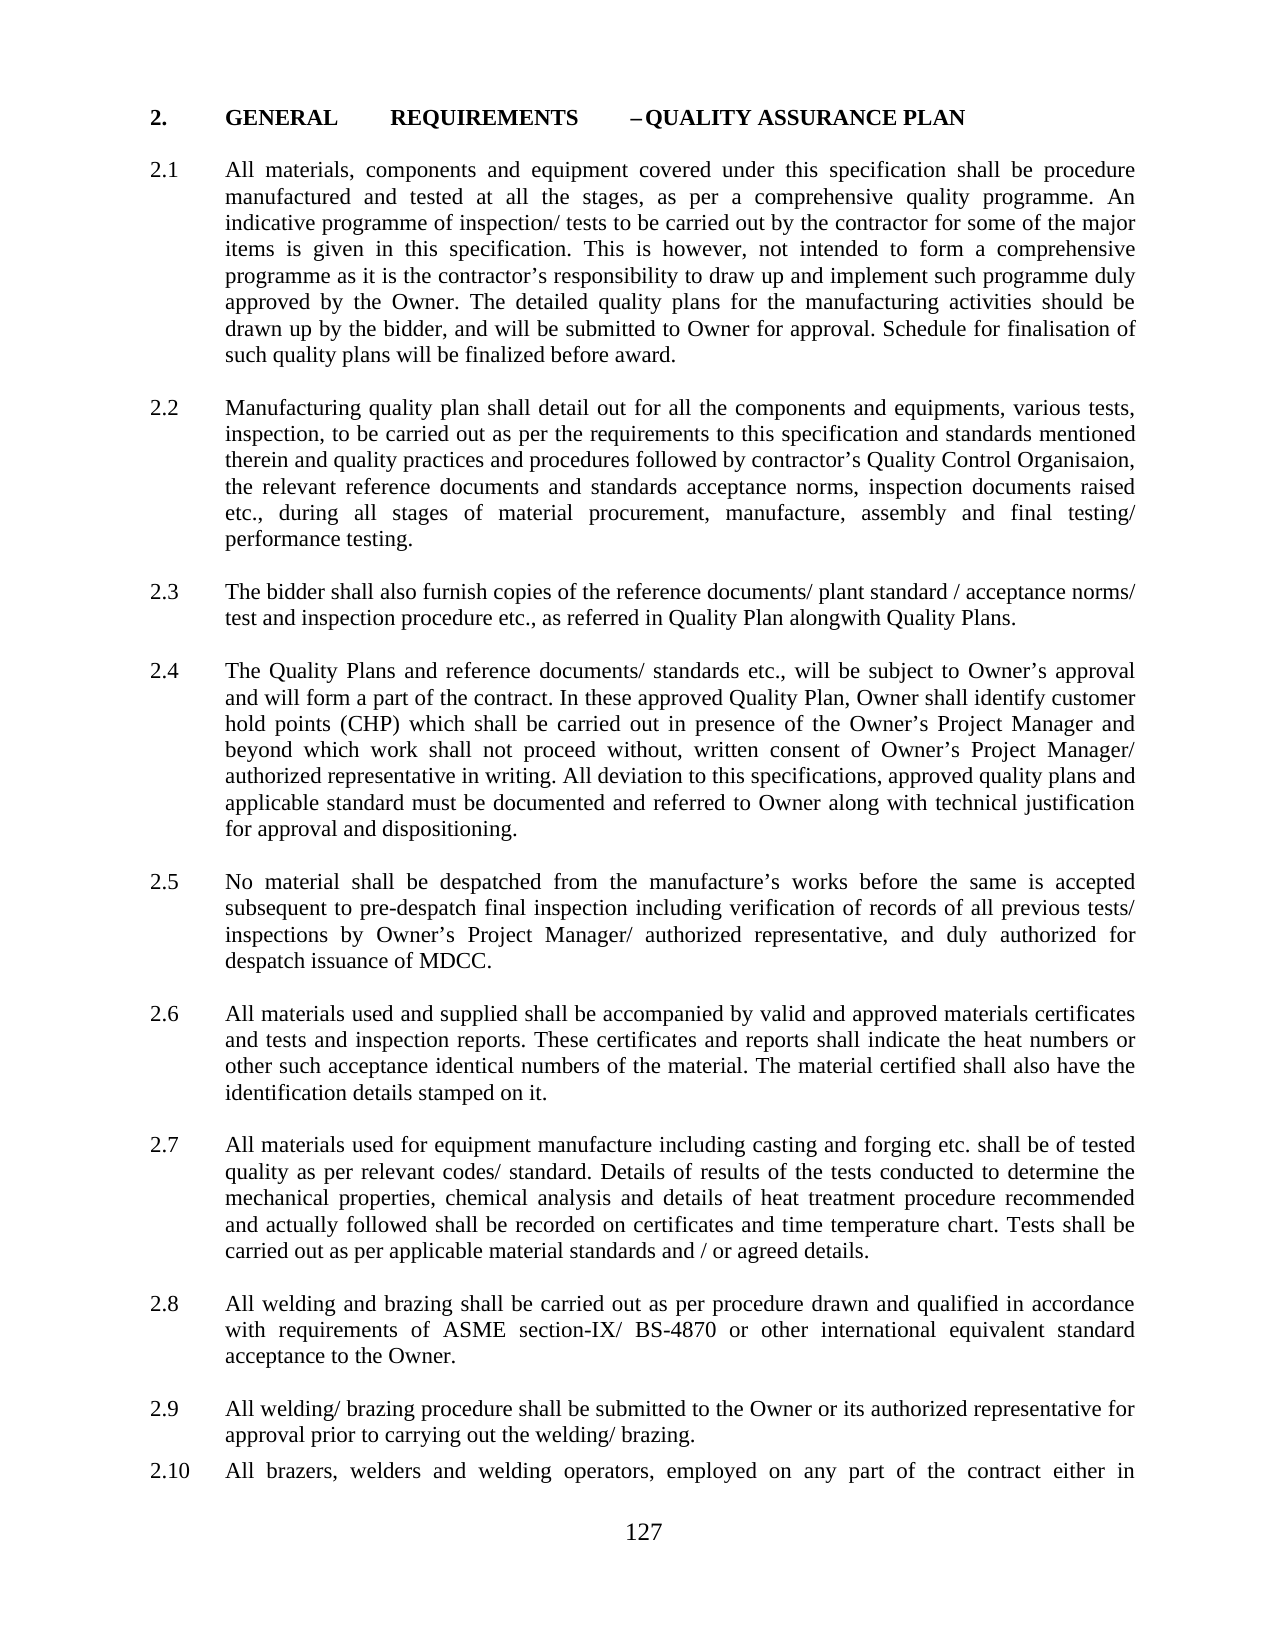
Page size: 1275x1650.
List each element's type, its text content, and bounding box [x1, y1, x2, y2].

text 2.2 Manufacturing quality plan shall detail out for all the components and equipments, various tests, inspection, to be carried out as per the requirements to this specification and standards mentioned therein and quality practices and procedures followed by contractor’s Quality Control Organisaion, the relevant reference documents and standards acceptance norms, inspection documents raised etc., during all stages of material procurement, manufacture, assembly and final testing/ performance testing. [150, 394, 1137, 552]
text 2.8 All welding and brazing shall be carried out as per procedure drawn and qualified in accordance with requirements of ASME section-IX/ BS-4870 or other international equivalent standard acceptance to the Owner. [150, 1290, 1137, 1369]
text 2.9 All welding/ brazing procedure shall be submitted to the Owner or its authorized representative for approval prior to carrying out the welding/ brazing. [150, 1395, 1137, 1448]
text 2.3 The bidder shall also furnish copies of the reference documents/ plant standard / acceptance norms/ test and inspection procedure etc., as referred in Quality Plan alongwith Quality Plans. [150, 578, 1137, 631]
text 2.6 All materials used and supplied shall be accompanied by valid and approved materials certificates and tests and inspection reports. These certificates and reports shall indicate the heat numbers or other such acceptance identical numbers of the material. The material certified shall also have the identification details stamped on it. [150, 1000, 1137, 1105]
text 2. GENERAL REQUIREMENTS – QUALITY ASSURANCE PLAN [150, 104, 1137, 130]
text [150, 1457, 1137, 1484]
text 2.4 The Quality Plans and reference documents/ standards etc., will be subject to Owner’s approval and will form a part of the contract. In these approved Quality Plan, Owner shall identify customer hold points (CHP) which shall be carried out in presence of the Owner’s Project Manager and beyond which work shall not proceed without, written consent of Owner’s Project Manager/ authorized representative in writing. All deviation to this specifications, approved quality plans and applicable standard must be documented and referred to Owner along with technical justification for approval and dispositioning. [150, 657, 1137, 842]
text 2.1 All materials, components and equipment covered under this specification shall be procedure manufactured and tested at all the stages, as per a comprehensive quality programme. An indicative programme of inspection/ tests to be carried out by the contractor for some of the major items is given in this specification. This is however, not intended to form a comprehensive programme as it is the contractor’s responsibility to draw up and implement such programme duly approved by the Owner. The detailed quality plans for the manufacturing activities should be drawn up by the bidder, and will be submitted to Owner for approval. Schedule for finalisation of such quality plans will be finalized before award. [150, 156, 1137, 367]
text 2.5 No material shall be despatched from the manufacture’s works before the same is accepted subsequent to pre-despatch final inspection including verification of records of all previous tests/ inspections by Owner’s Project Manager/ authorized representative, and duly authorized for despatch issuance of MDCC. [150, 868, 1137, 973]
text 2.7 All materials used for equipment manufacture including casting and forging etc. shall be of tested quality as per relevant codes/ standard. Details of results of the tests conducted to determine the mechanical properties, chemical analysis and details of heat treatment procedure recommended and actually followed shall be recorded on certificates and time temperature chart. Tests shall be carried out as per applicable material standards and / or agreed details. [150, 1132, 1137, 1263]
